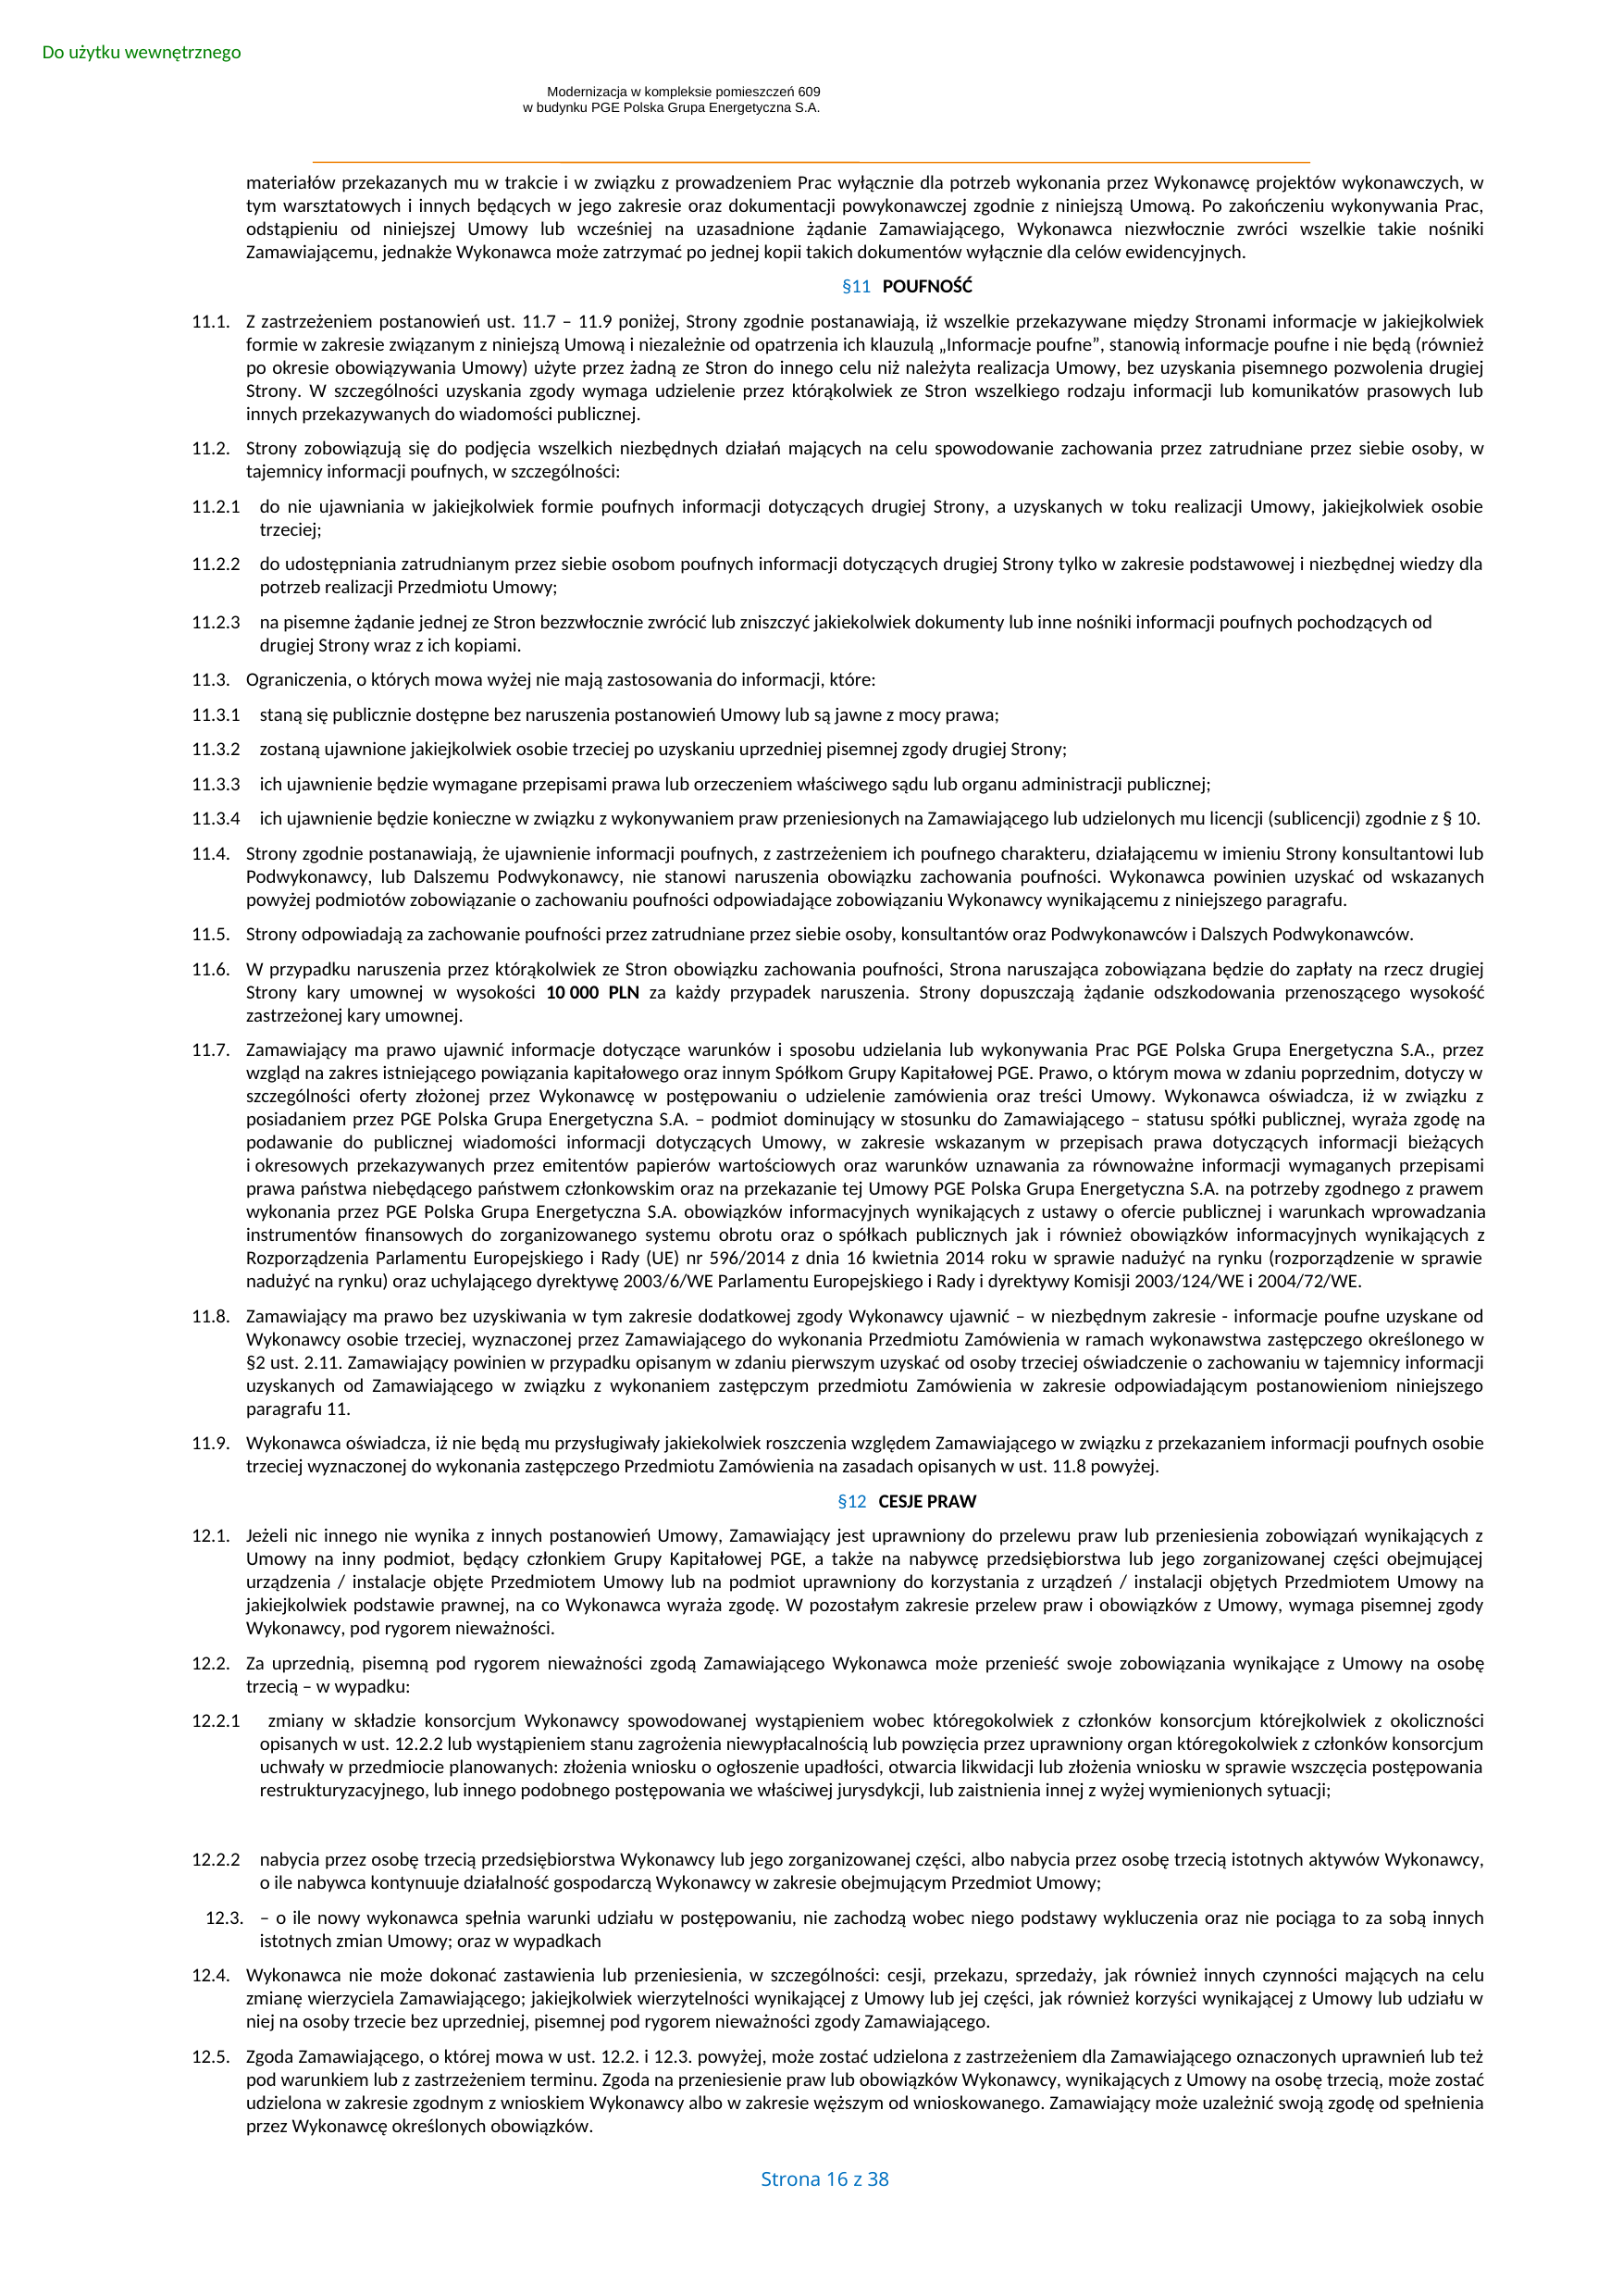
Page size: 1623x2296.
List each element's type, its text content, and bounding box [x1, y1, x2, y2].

subtitle Zamawiający ma prawo bez uzyskiwania w tym zakresie dodatkowej zgody Wykonawcy ujawnić – w niezbędnym zakresie - informacje poufne uzyskane od Wykonawcy osobie trzeciej, wyznaczonej przez Zamawiającego do wykonania Przedmiotu Zamówienia w ramach wykonawstwa zastępczego określonego w §2 ust. 2.11. Zamawiający powinien w przypadku opisanym w zdaniu pierwszym uzyskać od osoby trzeciej oświadczenie o zachowaniu w tajemnicy informacji uzyskanych od Zamawiającego w związku z wykonaniem zastępczym przedmiotu Zamówienia w zakresie odpowiadającym postanowieniom niniejszego paragrafu 11. [192, 1304, 1486, 1420]
subtitle Strony odpowiadają za zachowanie poufności przez zatrudniane przez siebie osoby, konsultantów oraz Podwykonawców i Dalszych Podwykonawców. [192, 923, 1486, 946]
subtitle CESJE PRAW [328, 1489, 1486, 1512]
subtitle zmiany w składzie konsorcjum Wykonawcy spowodowanej wystąpieniem wobec któregokolwiek z członków konsorcjum którejkolwiek z okoliczności opisanych w ust. 12.2.2 lub wystąpieniem stanu zagrożenia niewypłacalnością lub powzięcia przez uprawniony organ któregokolwiek z członków konsorcjum uchwały w przedmiocie planowanych: złożenia wniosku o ogłoszenie upadłości, otwarcia likwidacji lub złożenia wniosku w sprawie wszczęcia postępowania restrukturyzacyjnego, lub innego podobnego postępowania we właściwej jurysdykcji, lub zaistnienia innej z wyżej wymienionych sytuacji; [192, 1709, 1486, 1802]
subtitle Wykonawca nie może dokonać zastawienia lub przeniesienia, w szczególności: cesji, przekazu, sprzedaży, jak również innych czynności mających na celu zmianę wierzyciela Zamawiającego; jakiejkolwiek wierzytelności wynikającej z Umowy lub jej części, jak również korzyści wynikającej z Umowy lub udziału w niej na osoby trzecie bez uprzedniej, pisemnej pod rygorem nieważności zgody Zamawiającego. [192, 1964, 1486, 2033]
subtitle staną się publicznie dostępne bez naruszenia postanowień Umowy lub są jawne z mocy prawa; [192, 702, 1486, 726]
subtitle Strony zgodnie postanawiają, że ujawnienie informacji poufnych, z zastrzeżeniem ich poufnego charakteru, działającemu w imieniu Strony konsultantowi lub Podwykonawcy, lub Dalszemu Podwykonawcy, nie stanowi naruszenia obowiązku zachowania poufności. Wykonawca powinien uzyskać od wskazanych powyżej podmiotów zobowiązanie o zachowaniu poufności odpowiadające zobowiązaniu Wykonawcy wynikającemu z niniejszego paragrafu. [192, 841, 1486, 911]
subtitle Zamawiający ma prawo ujawnić informacje dotyczące warunków i sposobu udzielania lub wykonywania Prac PGE Polska Grupa Energetyczna S.A., przez wzgląd na zakres istniejącego powiązania kapitałowego oraz innym Spółkom Grupy Kapitałowej PGE. Prawo, o którym mowa w zdaniu poprzednim, dotyczy w szczególności oferty złożonej przez Wykonawcę w postępowaniu o udzielenie zamówienia oraz treści Umowy. Wykonawca oświadcza, iż w związku z posiadaniem przez PGE Polska Grupa Energetyczna S.A. – podmiot dominujący w stosunku do Zamawiającego – statusu spółki publicznej, wyraża zgodę na podawanie do publicznej wiadomości informacji dotyczących Umowy, w zakresie wskazanym w przepisach prawa dotyczących informacji bieżących i okresowych przekazywanych przez emitentów papierów wartościowych oraz warunków uznawania za równoważne informacji wymaganych przepisami prawa państwa niebędącego państwem członkowskim oraz na przekazanie tej Umowy PGE Polska Grupa Energetyczna S.A. na potrzeby zgodnego z prawem wykonania przez PGE Polska Grupa Energetyczna S.A. obowiązków informacyjnych wynikających z ustawy o ofercie publicznej i warunkach wprowadzania instrumentów finansowych do zorganizowanego systemu obrotu oraz o spółkach publicznych jak i również obowiązków informacyjnych wynikających z Rozporządzenia Parlamentu Europejskiego i Rady (UE) nr 596/2014 z dnia 16 kwietnia 2014 roku w sprawie nadużyć na rynku (rozporządzenie w sprawie nadużyć na rynku) oraz uchylającego dyrektywę 2003/6/WE Parlamentu Europejskiego i Rady i dyrektywy Komisji 2003/124/WE i 2004/72/WE. [192, 1038, 1486, 1293]
subtitle Ograniczenia, o których mowa wyżej nie mają zastosowania do informacji, które: [192, 668, 1486, 691]
subtitle ich ujawnienie będzie wymagane przepisami prawa lub orzeczeniem właściwego sądu lub organu administracji publicznej; [192, 772, 1486, 795]
subtitle zostaną ujawnione jakiejkolwiek osobie trzeciej po uzyskaniu uprzedniej pisemnej zgody drugiej Strony; [192, 738, 1486, 761]
subtitle Zgoda Zamawiającego, o której mowa w ust. 12.2. i 12.3. powyżej, może zostać udzielona z zastrzeżeniem dla Zamawiającego oznaczonych uprawnień lub też pod warunkiem lub z zastrzeżeniem terminu. Zgoda na przeniesienie praw lub obowiązków Wykonawcy, wynikających z Umowy na osobę trzecią, może zostać udzielona w zakresie zgodnym z wnioskiem Wykonawcy albo w zakresie węższym od wnioskowanego. Zamawiający może uzależnić swoją zgodę od spełnienia przez Wykonawcę określonych obowiązków. [192, 2044, 1486, 2137]
subtitle POUFNOŚĆ [328, 275, 1486, 298]
subtitle nabycia przez osobę trzecią przedsiębiorstwa Wykonawcy lub jego zorganizowanej części, albo nabycia przez osobę trzecią istotnych aktywów Wykonawcy, o ile nabywca kontynuuje działalność gospodarczą Wykonawcy w zakresie obejmującym Przedmiot Umowy; [192, 1848, 1486, 1894]
subtitle ich ujawnienie będzie konieczne w związku z wykonywaniem praw przeniesionych na Zamawiającego lub udzielonych mu licencji (sublicencji) zgodnie z § 10. [192, 807, 1486, 830]
subtitle do nie ujawniania w jakiejkolwiek formie poufnych informacji dotyczących drugiej Strony, a uzyskanych w toku realizacji Umowy, jakiejkolwiek osobie trzeciej; [192, 494, 1486, 540]
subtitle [192, 170, 1486, 263]
subtitle do udostępniania zatrudnianym przez siebie osobom poufnych informacji dotyczących drugiej Strony tylko w zakresie podstawowej i niezbędnej wiedzy dla potrzeb realizacji Przedmiotu Umowy; [192, 552, 1486, 599]
subtitle Jeżeli nic innego nie wynika z innych postanowień Umowy, Zamawiający jest uprawniony do przelewu praw lub przeniesienia zobowiązań wynikających z Umowy na inny podmiot, będący członkiem Grupy Kapitałowej PGE, a także na nabywcę przedsiębiorstwa lub jego zorganizowanej części obejmującej urządzenia / instalacje objęte Przedmiotem Umowy lub na podmiot uprawniony do korzystania z urządzeń / instalacji objętych Przedmiotem Umowy na jakiejkolwiek podstawie prawnej, na co Wykonawca wyraża zgodę. W pozostałym zakresie przelew praw i obowiązków z Umowy, wymaga pisemnej zgody Wykonawcy, pod rygorem nieważności. [192, 1524, 1486, 1640]
subtitle Wykonawca oświadcza, iż nie będą mu przysługiwały jakiekolwiek roszczenia względem Zamawiającego w związku z przekazaniem informacji poufnych osobie trzeciej wyznaczonej do wykonania zastępczego Przedmiotu Zamówienia na zasadach opisanych w ust. 11.8 powyżej. [192, 1432, 1486, 1478]
subtitle Za uprzednią, pisemną pod rygorem nieważności zgodą Zamawiającego Wykonawca może przenieść swoje zobowiązania wynikające z Umowy na osobę trzecią – w wypadku: [192, 1651, 1486, 1697]
subtitle – o ile nowy wykonawca spełnia warunki udziału w postępowaniu, nie zachodzą wobec niego podstawy wykluczenia oraz nie pociąga to za sobą innych istotnych zmian Umowy; oraz w wypadkach [205, 1905, 1486, 1952]
subtitle Z zastrzeżeniem postanowień ust. 11.7 – 11.9 poniżej, Strony zgodnie postanawiają, iż wszelkie przekazywane między Stronami informacje w jakiejkolwiek formie w zakresie związanym z niniejszą Umową i niezależnie od opatrzenia ich klauzulą „Informacje poufne”, stanowią informacje poufne i nie będą (również po okresie obowiązywania Umowy) użyte przez żadną ze Stron do innego celu niż należyta realizacja Umowy, bez uzyskania pisemnego pozwolenia drugiej Strony. W szczególności uzyskania zgody wymaga udzielenie przez którąkolwiek ze Stron wszelkiego rodzaju informacji lub komunikatów prasowych lub innych przekazywanych do wiadomości publicznej. [192, 309, 1486, 425]
subtitle na pisemne żądanie jednej ze Stron bezzwłocznie zwrócić lub zniszczyć jakiekolwiek dokumenty lub inne nośniki informacji poufnych pochodzących od drugiej Strony wraz z ich kopiami. [192, 610, 1486, 656]
subtitle Strony zobowiązują się do podjęcia wszelkich niezbędnych działań mających na celu spowodowanie zachowania przez zatrudniane przez siebie osoby, w tajemnicy informacji poufnych, w szczególności: [192, 437, 1486, 483]
subtitle W przypadku naruszenia przez którąkolwiek ze Stron obowiązku zachowania poufności, Strona naruszająca zobowiązana będzie do zapłaty na rzecz drugiej Strony kary umownej w wysokości 10 000 PLN za każdy przypadek naruszenia. Strony dopuszczają żądanie odszkodowania przenoszącego wysokość zastrzeżonej kary umownej. [192, 957, 1486, 1026]
